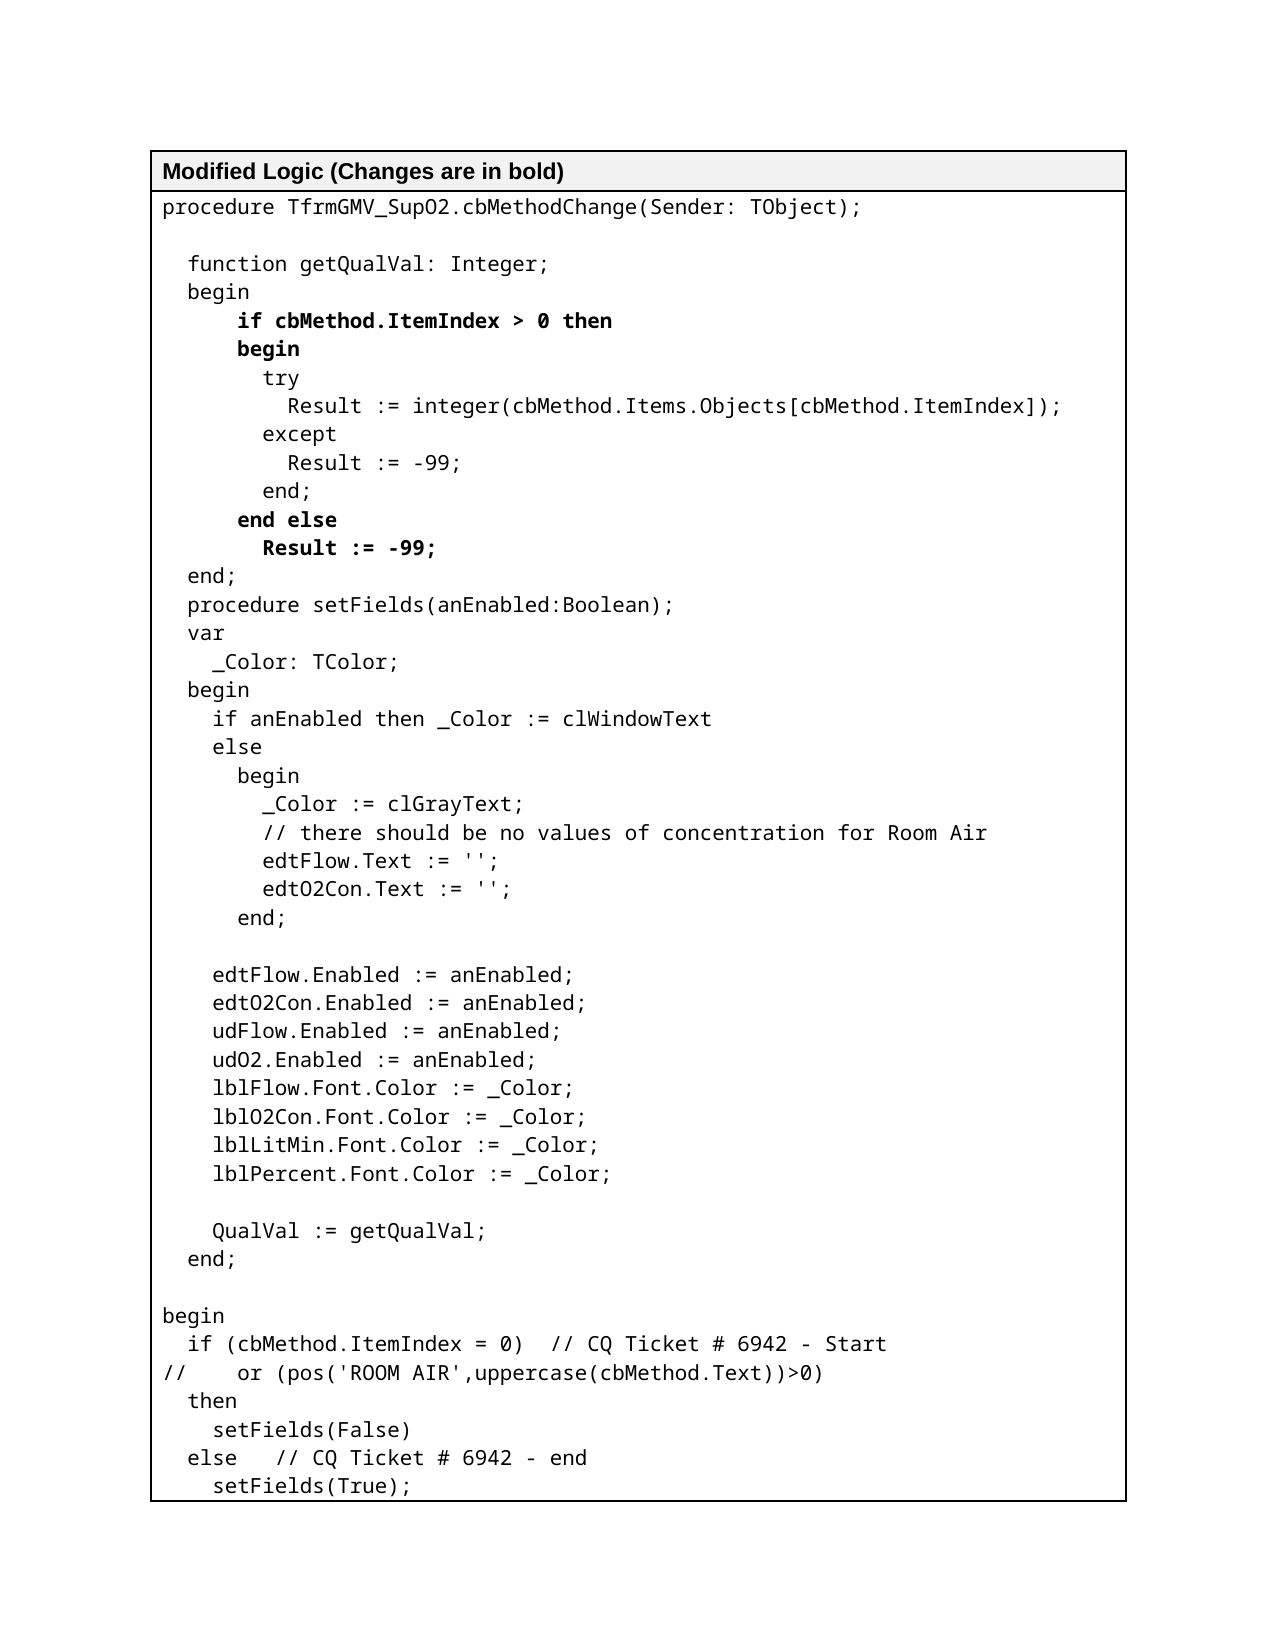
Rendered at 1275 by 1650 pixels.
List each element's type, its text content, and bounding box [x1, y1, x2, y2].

table_cell procedure TfrmGMV_SupO2.cbMethodChange(Sender: TObject); function getQualVal: Integer; begin if cbMethod.ItemIndex > 0 then begin try Result := integer(cbMethod.Items.Objects[cbMethod.ItemIndex]); except Result := -99; end; end else Result := -99; end; procedure setFields(anEnabled:Boolean); var _Color: TColor; begin if anEnabled then _Color := clWindowText else begin _Color := clGrayText; // there should be no values of concentration for Room Air edtFlow.Text := ''; edtO2Con.Text := ''; end; edtFlow.Enabled := anEnabled; edtO2Con.Enabled := anEnabled; udFlow.Enabled := anEnabled; udO2.Enabled := anEnabled; lblFlow.Font.Color := _Color; lblO2Con.Font.Color := _Color; lblLitMin.Font.Color := _Color; lblPercent.Font.Color := _Color; QualVal := getQualVal; end; begin if (cbMethod.ItemIndex = 0) // CQ Ticket # 6942 - Start // or (pos('ROOM AIR',uppercase(cbMethod.Text))>0) then setFields(False) else // CQ Ticket # 6942 - end setFields(True); end; [152, 192, 1125, 1500]
table_header Modified Logic (Changes are in bold) [152, 152, 1125, 190]
